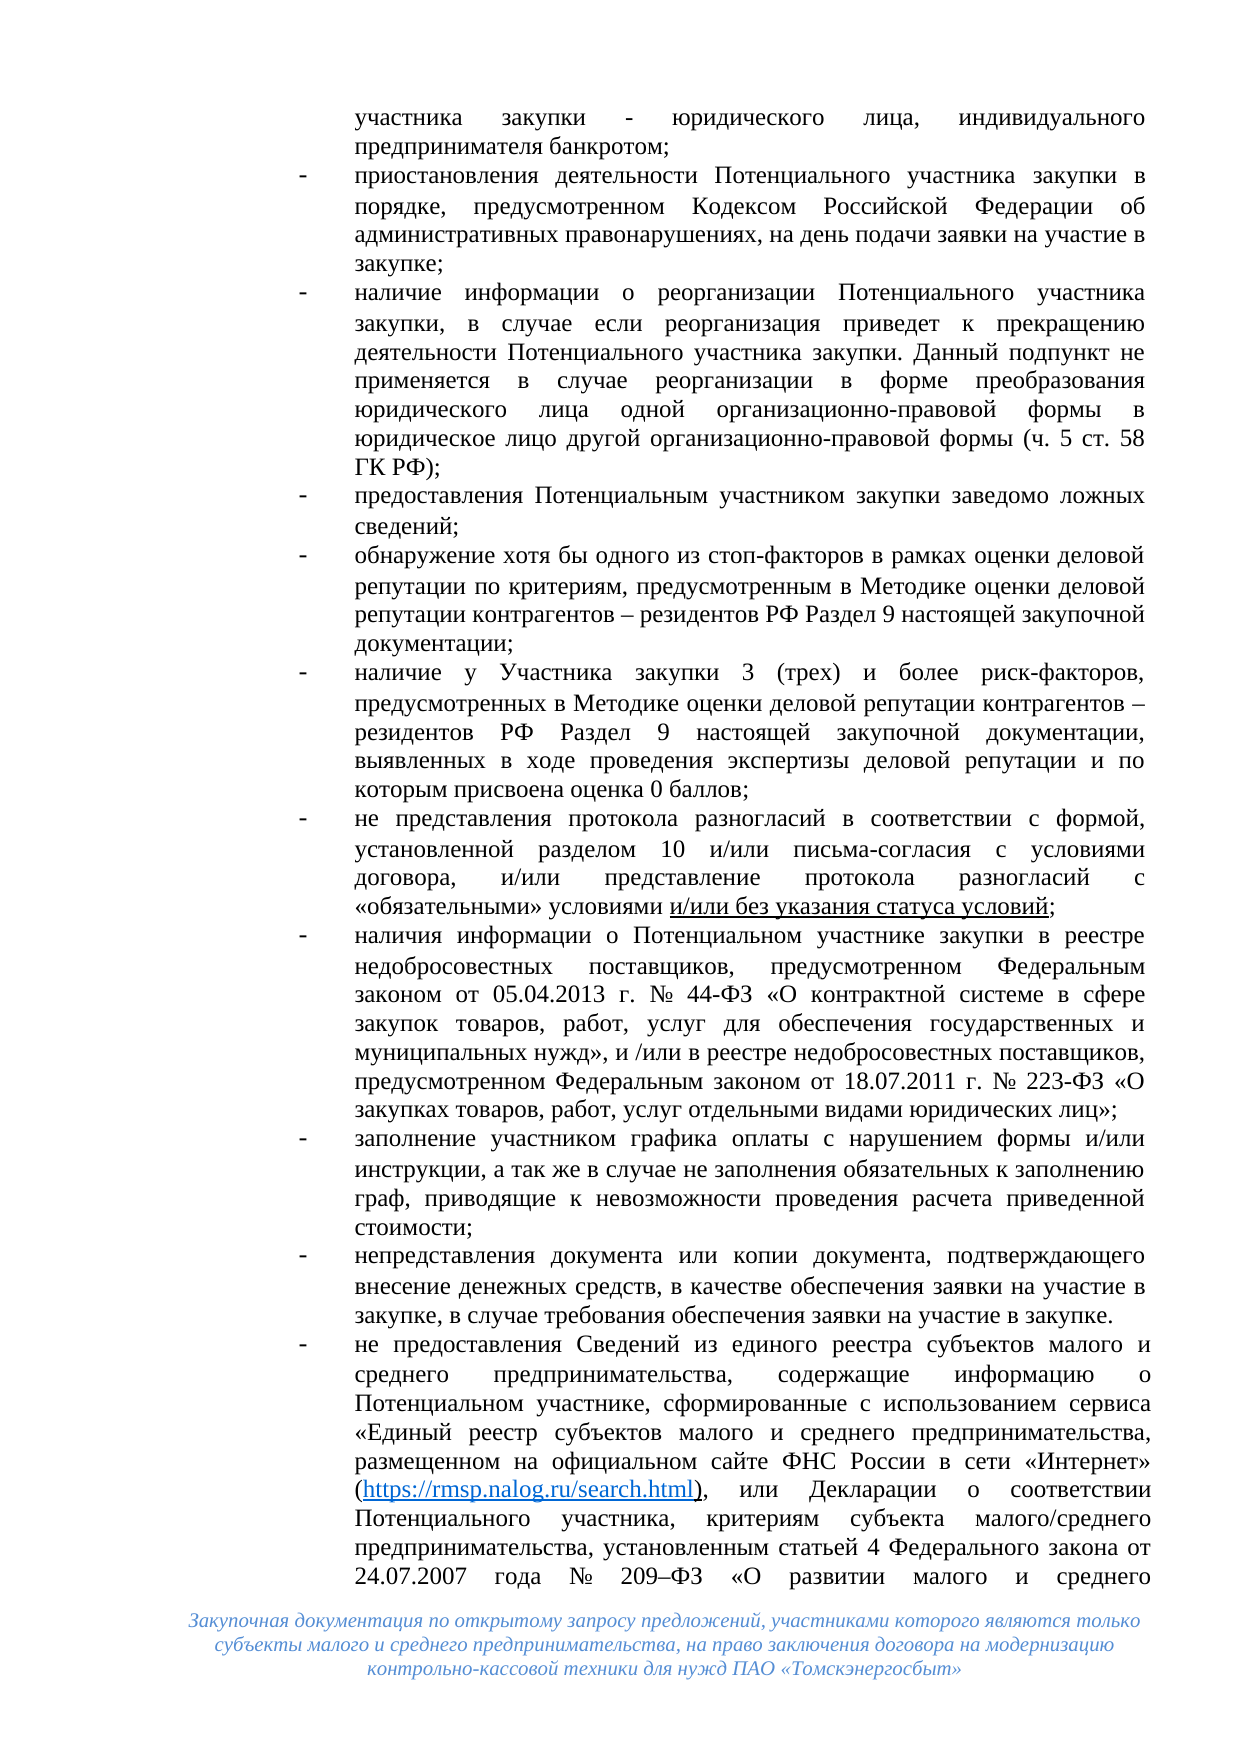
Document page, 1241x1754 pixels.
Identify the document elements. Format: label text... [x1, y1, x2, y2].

list наличие у Участника закупки 3 (трех) и более риск-факторов, предусмотренных в Методике оценки деловой репутации контрагентов – резидентов РФ Раздел 9 настоящей закупочной документации, выявленных в ходе проведения экспертизы деловой репутации и по которым присвоена оценка 0 баллов; [295, 657, 1146, 803]
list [295, 102, 1146, 160]
list наличия информации о Потенциальном участнике закупки в реестре недобросовестных поставщиков, предусмотренном Федеральным законом от 05.04.2013 г. № 44-ФЗ «О контрактной системе в сфере закупок товаров, работ, услуг для обеспечения государственных и муниципальных нужд», и /или в реестре недобросовестных поставщиков, предусмотренном Федеральным законом от 18.07.2011 г. № 223-ФЗ «О закупках товаров, работ, услуг отдельными видами юридических лиц»; [295, 920, 1146, 1123]
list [295, 1329, 1152, 1589]
list приостановления деятельности Потенциального участника закупки в порядке, предусмотренном Кодексом Российской Федерации об административных правонарушениях, на день подачи заявки на участие в закупке; [295, 160, 1146, 277]
list обнаружение хотя бы одного из стоп-факторов в рамках оценки деловой репутации по критериям, предусмотренным в Методике оценки деловой репутации контрагентов – резидентов РФ Раздел 9 настоящей закупочной документации; [295, 540, 1146, 657]
list заполнение участником графика оплаты с нарушением формы и/или инструкции, а так же в случае не заполнения обязательных к заполнению граф, приводящие к невозможности проведения расчета приведенной стоимости; [295, 1123, 1146, 1240]
list не представления протокола разногласий в соответствии с формой, установленной разделом 10 и/или письма-согласия с условиями договора, и/или представление протокола разногласий с «обязательными» условиями и/или без указания статуса условий; [295, 803, 1146, 920]
list предоставления Потенциальным участником закупки заведомо ложных сведений; [295, 480, 1146, 540]
list непредставления документа или копии документа, подтверждающего внесение денежных средств, в качестве обеспечения заявки на участие в закупке, в случае требования обеспечения заявки на участие в закупке. [295, 1240, 1146, 1329]
list наличие информации о реорганизации Потенциального участника закупки, в случае если реорганизация приведет к прекращению деятельности Потенциального участника закупки. Данный подпункт не применяется в случае реорганизации в форме преобразования юридического лица одной организационно-правовой формы в юридическое лицо другой организационно-правовой формы (ч. 5 ст. 58 ГК РФ); [295, 277, 1146, 480]
